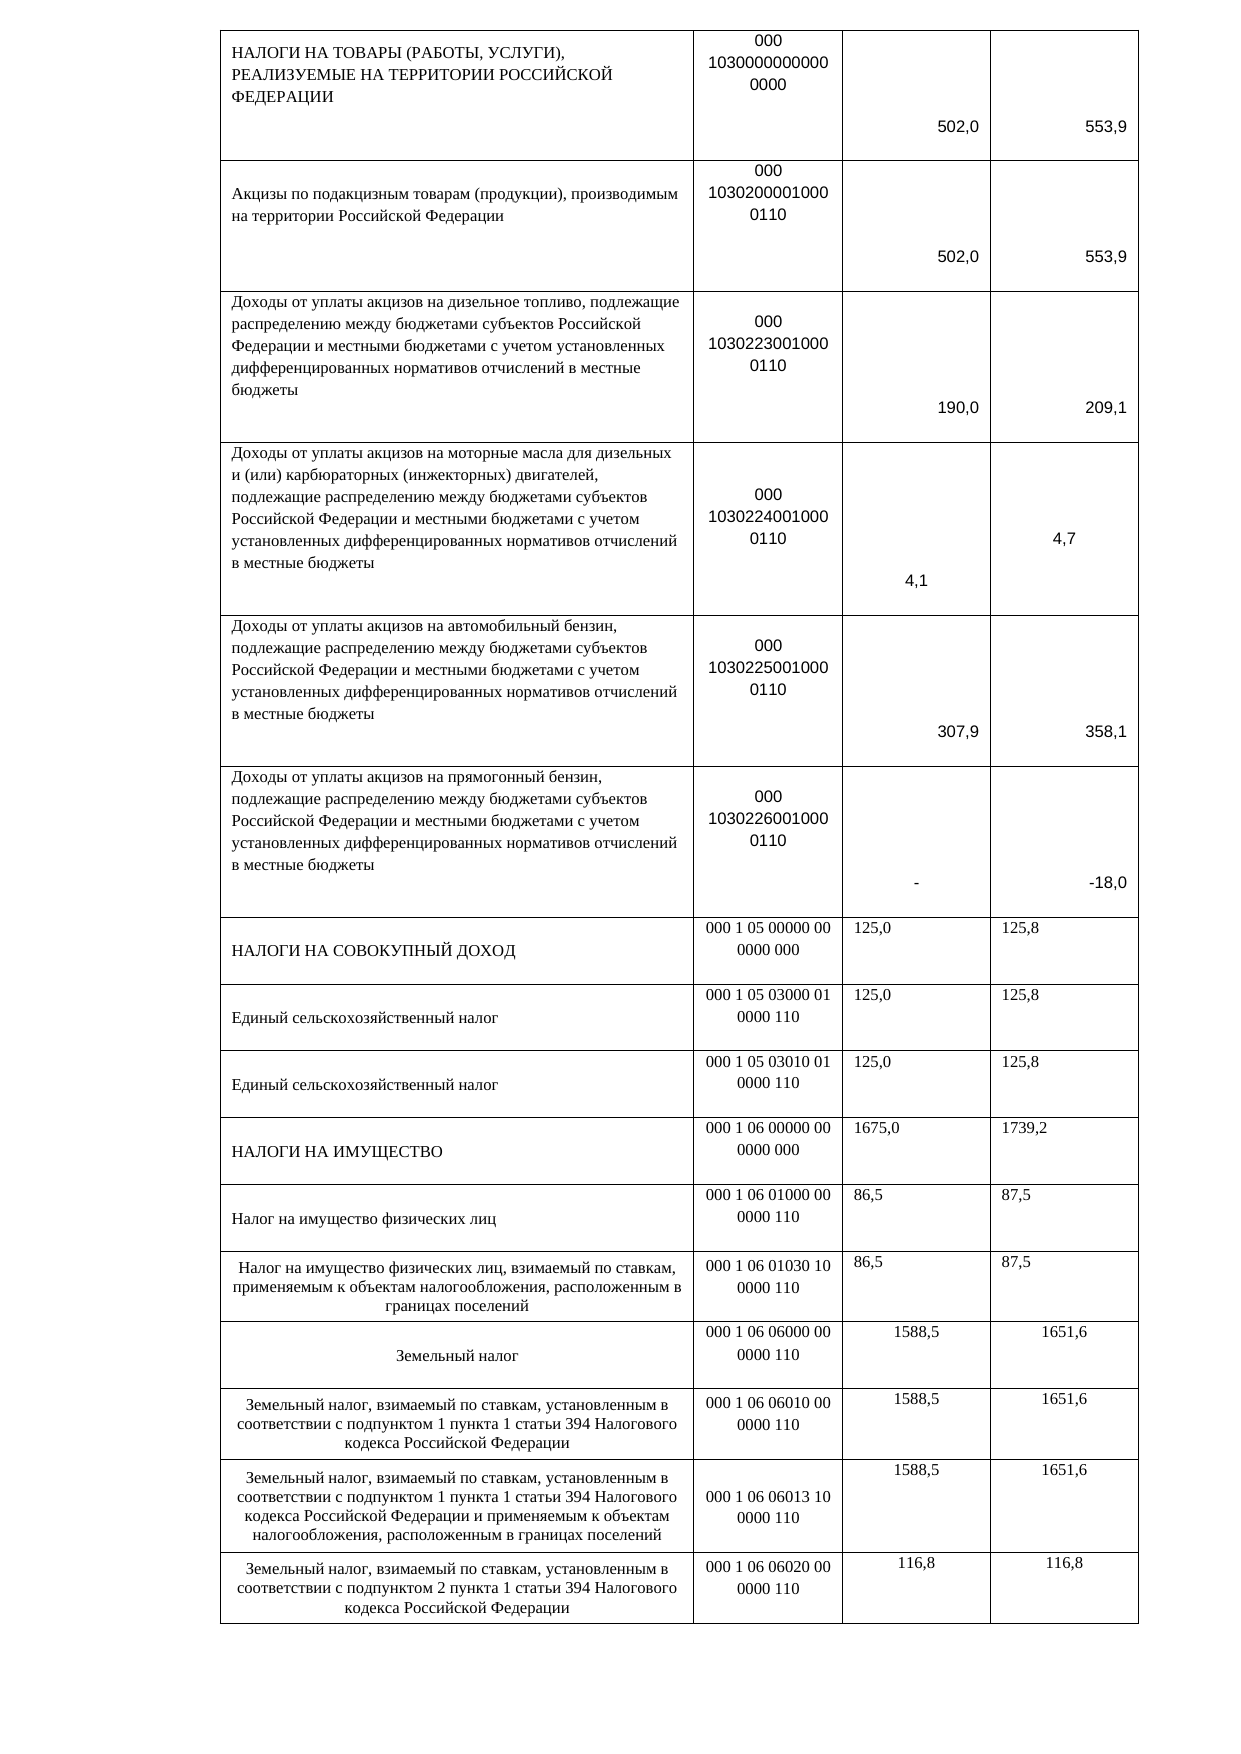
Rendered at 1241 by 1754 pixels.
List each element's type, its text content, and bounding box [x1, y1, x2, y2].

table_cell 116,8 [991, 1553, 1138, 1622]
table_cell 358,1 [991, 616, 1138, 766]
table_cell Налог на имущество физических лиц [221, 1185, 693, 1251]
table_cell 000 10300000000000000 [694, 31, 842, 160]
table_cell 000 1 06 01030 10 0000 110 [694, 1252, 842, 1321]
table_cell 4,7 [991, 443, 1138, 615]
table_cell -18,0 [991, 767, 1138, 917]
table_cell 125,8 [991, 1051, 1138, 1117]
table_cell Доходы от уплаты акцизов на прямогонный бензин, подлежащие распределению между бюджетами субъектов Российской Федерации и местными бюджетами с учетом установленных дифференцированных нормативов отчислений в местные бюджеты [221, 767, 693, 917]
table_cell 125,8 [991, 985, 1138, 1050]
table_cell Доходы от уплаты акцизов на дизельное топливо, подлежащие распределению между бюджетами субъектов Российской Федерации и местными бюджетами с учетом установленных дифференцированных нормативов отчислений в местные бюджеты [221, 292, 693, 442]
table_cell 000 10302240010000110 [694, 443, 842, 615]
table_cell 1651,6 [991, 1322, 1138, 1388]
table_cell 000 1 05 03010 01 0000 110 [694, 1051, 842, 1117]
table_cell 1588,5 [843, 1460, 990, 1552]
table_cell 000 1 05 00000 00 0000 000 [694, 918, 842, 983]
table_cell 000 1 06 06020 00 0000 110 [694, 1553, 842, 1622]
table_cell 000 1 06 06000 00 0000 110 [694, 1322, 842, 1388]
table_cell 000 10302000010000110 [694, 161, 842, 291]
table_cell 86,5 [843, 1185, 990, 1251]
table_cell Земельный налог, взимаемый по ставкам, установленным в соответствии с подпунктом 2 пункта 1 статьи 394 Налогового кодекса Российской Федерации [221, 1553, 693, 1622]
table_cell Единый сельскохозяйственный налог [221, 985, 693, 1050]
table_cell - [843, 767, 990, 917]
table_cell 553,9 [991, 161, 1138, 291]
table_cell 86,5 [843, 1252, 990, 1321]
table_cell 209,1 [991, 292, 1138, 442]
table_cell Земельный налог [221, 1322, 693, 1388]
table_cell Налог на имущество физических лиц, взимаемый по ставкам, применяемым к объектам налогообложения, расположенным в границах поселений [221, 1252, 693, 1321]
table_cell Единый сельскохозяйственный налог [221, 1051, 693, 1117]
table_cell НАЛОГИ НА ТОВАРЫ (РАБОТЫ, УСЛУГИ), РЕАЛИЗУЕМЫЕ НА ТЕРРИТОРИИ РОССИЙСКОЙ ФЕДЕРАЦИИ [221, 31, 693, 160]
table_cell 125,0 [843, 1051, 990, 1117]
table_cell Акцизы по подакцизным товарам (продукции), производимым на территории Российской Федерации [221, 161, 693, 291]
table_cell Земельный налог, взимаемый по ставкам, установленным в соответствии с подпунктом 1 пункта 1 статьи 394 Налогового кодекса Российской Федерации [221, 1389, 693, 1458]
table_cell 1588,5 [843, 1322, 990, 1388]
table_cell 87,5 [991, 1185, 1138, 1251]
table_cell 116,8 [843, 1553, 990, 1622]
table_cell 1739,2 [991, 1118, 1138, 1184]
table_cell НАЛОГИ НА СОВОКУПНЫЙ ДОХОД [221, 918, 693, 983]
table_cell 000 10302260010000110 [694, 767, 842, 917]
table_cell 307,9 [843, 616, 990, 766]
table_cell 125,0 [843, 918, 990, 983]
table_cell 000 1 05 03000 01 0000 110 [694, 985, 842, 1050]
table_cell Земельный налог, взимаемый по ставкам, установленным в соответствии с подпунктом 1 пункта 1 статьи 394 Налогового кодекса Российской Федерации и применяемым к объектам налогообложения, расположенным в границах поселений [221, 1460, 693, 1552]
table_cell 1651,6 [991, 1460, 1138, 1552]
table_cell 000 1 06 00000 00 0000 000 [694, 1118, 842, 1184]
table_cell 1675,0 [843, 1118, 990, 1184]
table_cell 190,0 [843, 292, 990, 442]
table_cell 4,1 [843, 443, 990, 615]
table_cell 553,9 [991, 31, 1138, 160]
table_cell 000 1 06 06010 00 0000 110 [694, 1389, 842, 1458]
table_cell 000 10302250010000110 [694, 616, 842, 766]
table_cell 000 1 06 06013 10 0000 110 [694, 1460, 842, 1552]
table_cell 125,0 [843, 985, 990, 1050]
table_cell 502,0 [843, 31, 990, 160]
table_cell Доходы от уплаты акцизов на автомобильный бензин, подлежащие распределению между бюджетами субъектов Российской Федерации и местными бюджетами с учетом установленных дифференцированных нормативов отчислений в местные бюджеты [221, 616, 693, 766]
table_cell 000 10302230010000110 [694, 292, 842, 442]
table_cell 502,0 [843, 161, 990, 291]
table_cell 1588,5 [843, 1389, 990, 1458]
table_cell 125,8 [991, 918, 1138, 983]
table_cell 1651,6 [991, 1389, 1138, 1458]
table_cell 87,5 [991, 1252, 1138, 1321]
table_cell 000 1 06 01000 00 0000 110 [694, 1185, 842, 1251]
table_cell НАЛОГИ НА ИМУЩЕСТВО [221, 1118, 693, 1184]
table_cell Доходы от уплаты акцизов на моторные масла для дизельных и (или) карбюраторных (инжекторных) двигателей, подлежащие распределению между бюджетами субъектов Российской Федерации и местными бюджетами с учетом установленных дифференцированных нормативов отчислений в местные бюджеты [221, 443, 693, 615]
